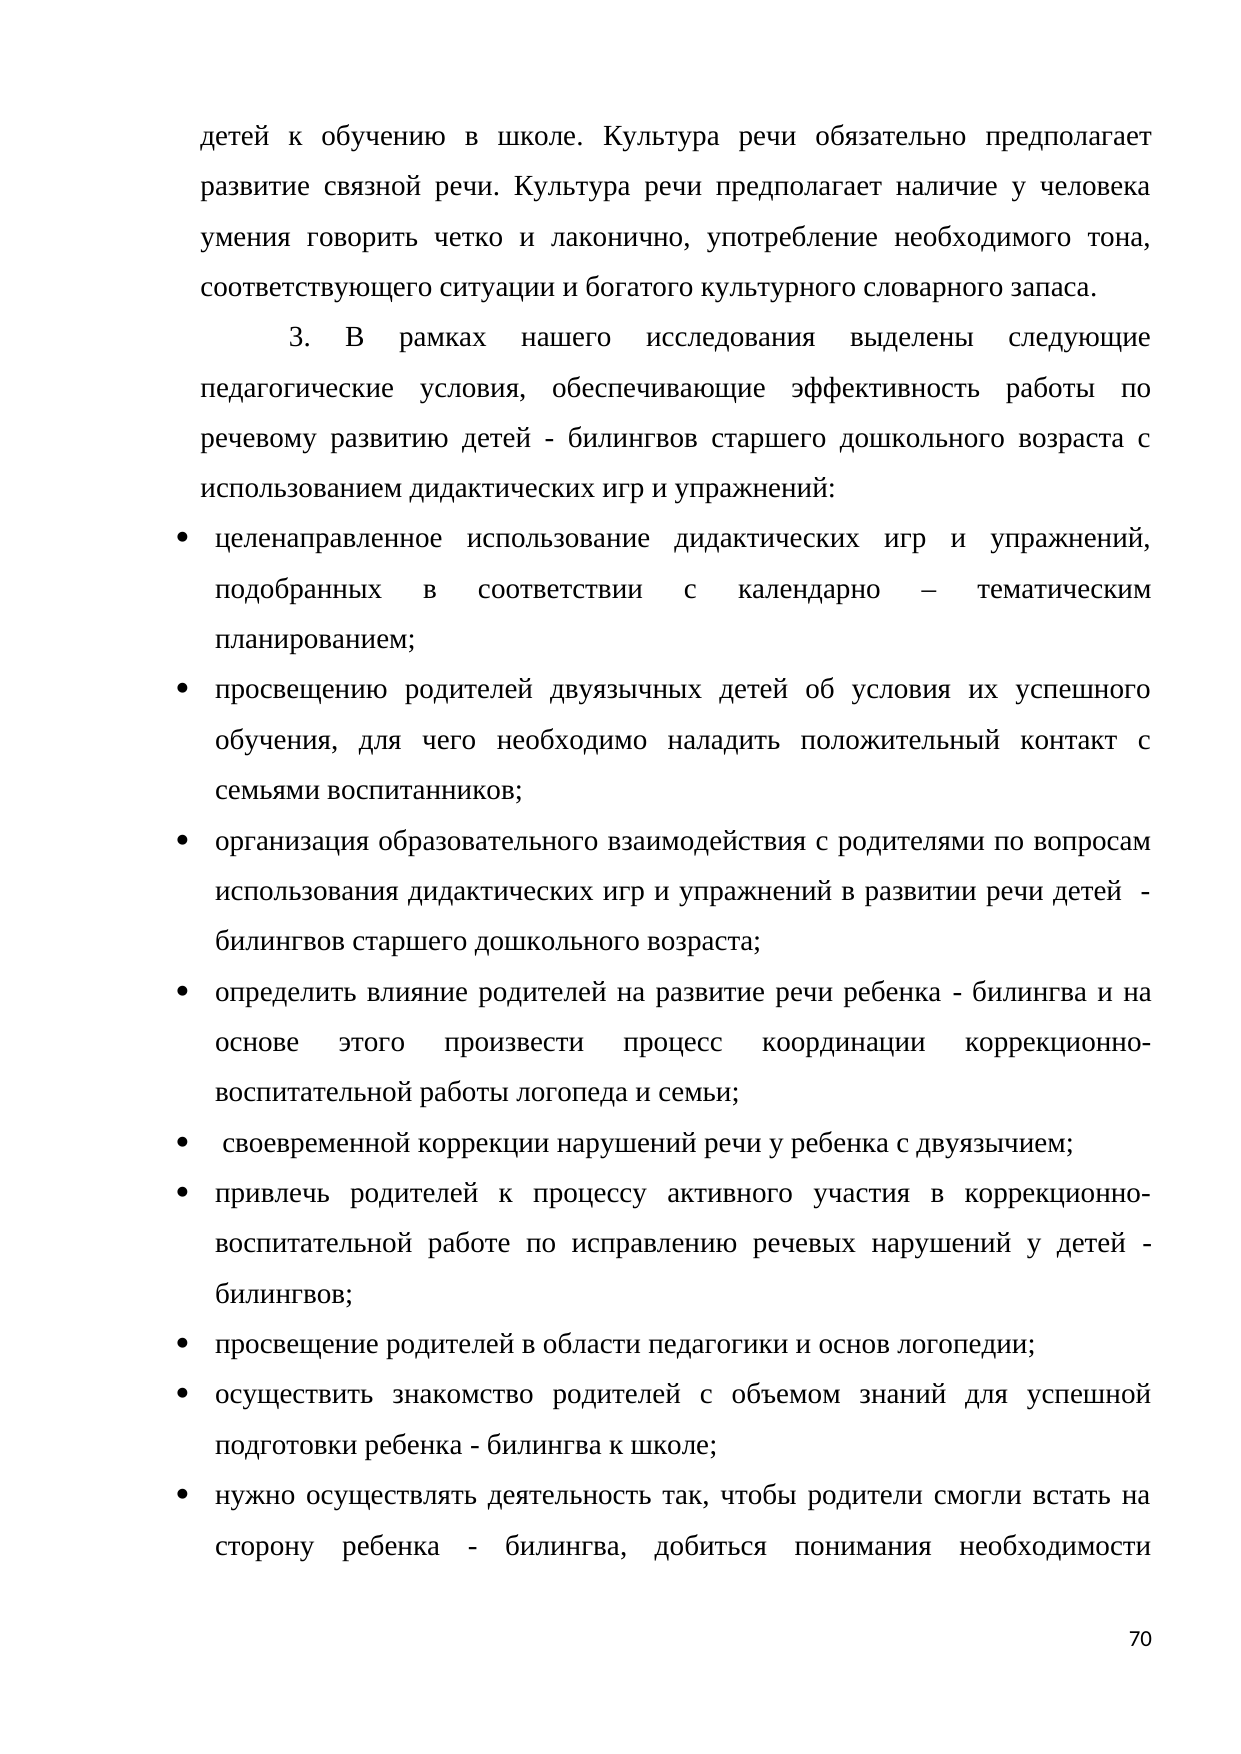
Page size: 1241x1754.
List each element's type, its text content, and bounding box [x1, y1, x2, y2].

list осуществить знакомство родителей с объемом знаний для успешной подготовки ребенка - билингва к школе; [177, 1377, 1152, 1461]
list просвещение родителей в области педагогики и основ логопедии; [177, 1326, 1152, 1360]
list определить влияние родителей на развитие речи ребенка - билингва и на основе этого произвести процесс координации коррекционно-воспитательной работы логопеда и семьи; [177, 974, 1152, 1108]
list целенаправленное использование дидактических игр и упражнений, подобранных в соответствии с календарно – тематическим планированием; [177, 521, 1152, 655]
list организация образовательного взаимодействия с родителями по вопросам использования дидактических игр и упражнений в развитии речи детей - билингвов старшего дошкольного возраста; [177, 823, 1152, 957]
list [177, 1477, 1152, 1561]
list привлечь родителей к процессу активного участия в коррекционно-воспитательной работе по исправлению речевых нарушений у детей - билингвов; [177, 1175, 1152, 1309]
text 3. В рамках нашего исследования выделены следующие педагогические условия, обеспечивающие эффективность работы по речевому развитию детей - билингвов старшего дошкольного возраста с использованием дидактических игр и упражнений: [200, 319, 1152, 504]
list своевременной коррекции нарушений речи у ребенка с двуязычием; [177, 1125, 1152, 1158]
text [200, 118, 1152, 303]
list просвещению родителей двуязычных детей об условия их успешного обучения, для чего необходимо наладить положительный контакт с семьями воспитанников; [177, 672, 1152, 806]
